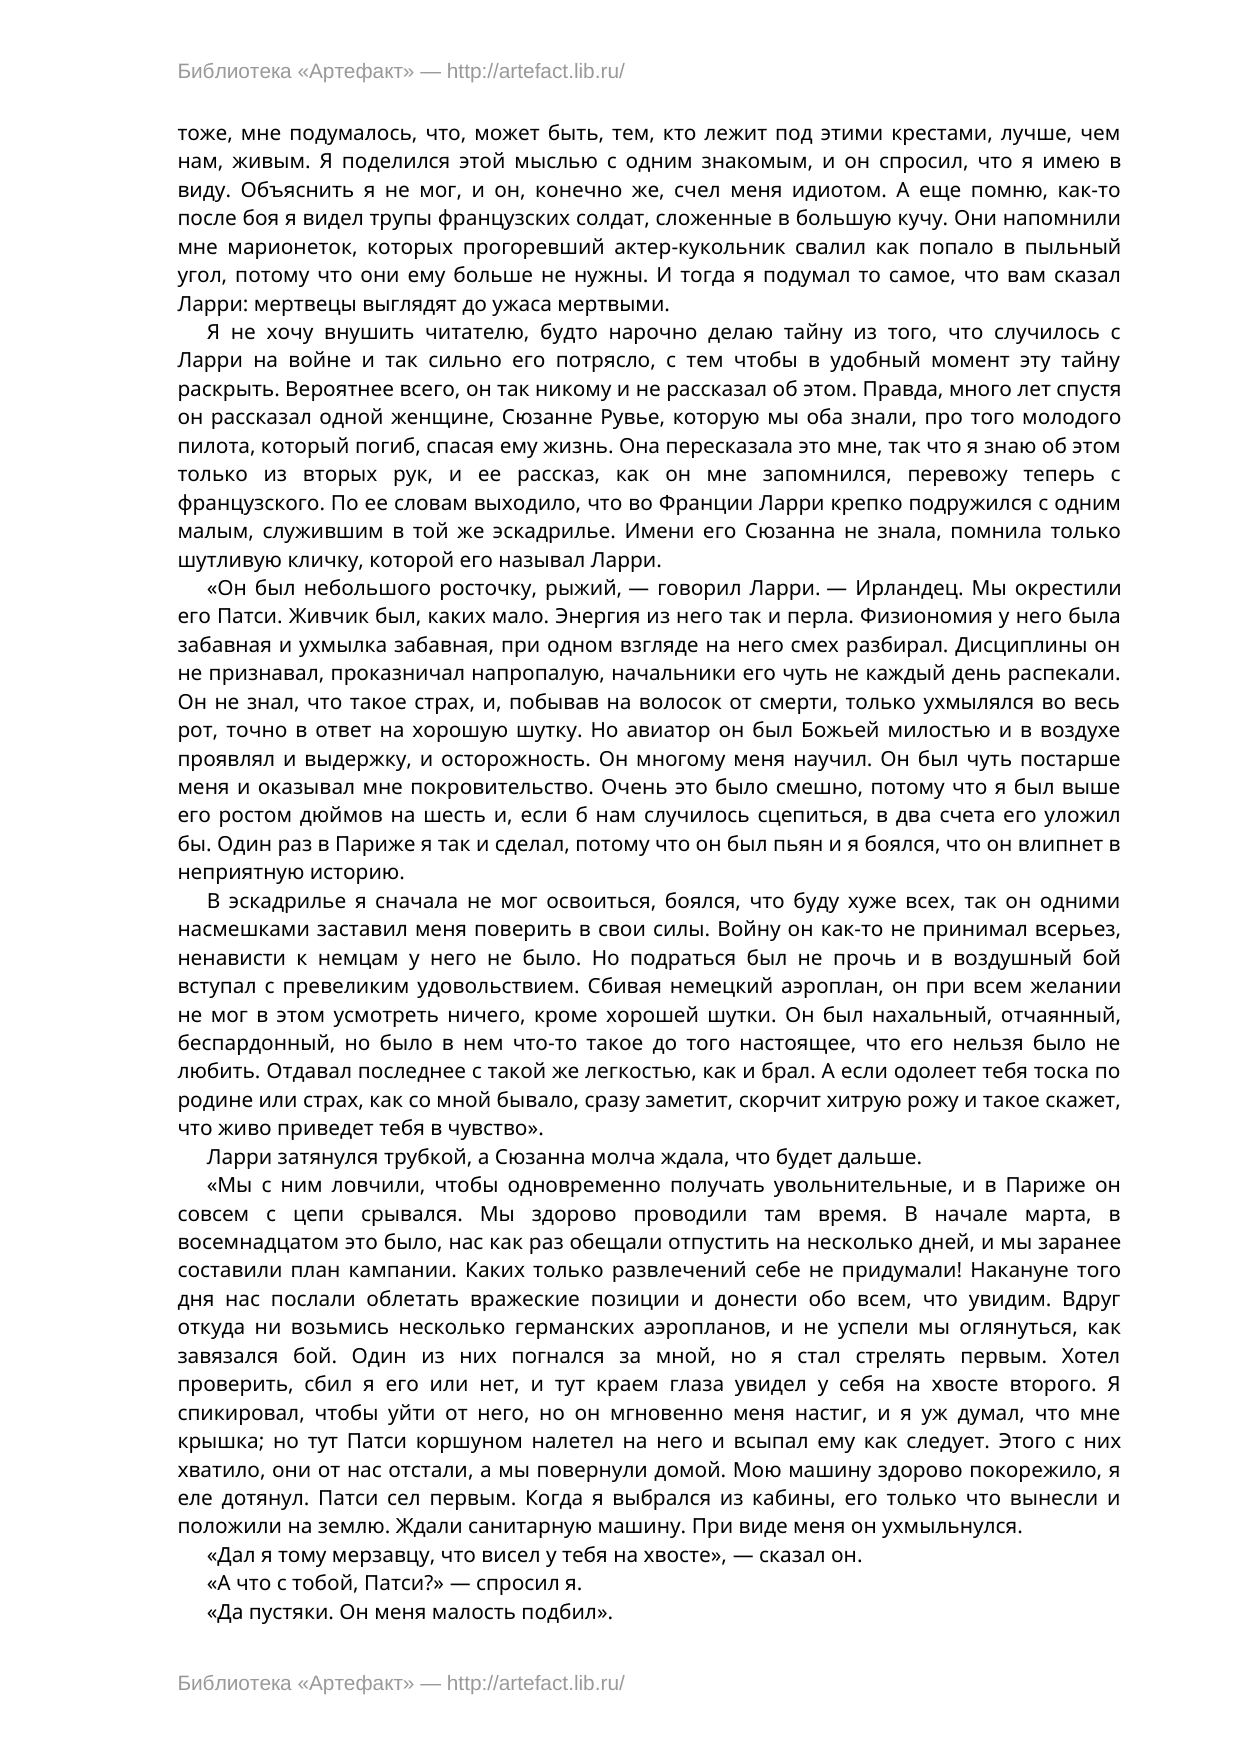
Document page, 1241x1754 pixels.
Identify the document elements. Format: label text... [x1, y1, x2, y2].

text «Да пустяки. Он меня малость подбил». [177, 1597, 1122, 1625]
text В эскадрилье я сначала не мог освоиться, боялся, что буду хуже всех, так он одними насмешками заставил меня поверить в свои силы. Войну он как-то не принимал всерьез, ненависти к немцам у него не было. Но подраться был не прочь и в воздушный бой вступал с превеликим удовольствием. Сбивая немецкий аэроплан, он при всем желании не мог в этом усмотреть ничего, кроме хорошей шутки. Он был нахальный, отчаянный, беспардонный, но было в нем что-то такое до того настоящее, что его нельзя было не любить. Отдавал последнее с такой же легкостью, как и брал. А если одолеет тебя тоска по родине или страх, как со мной бывало, сразу заметит, скорчит хитрую рожу и такое скажет, что живо приведет тебя в чувство». [177, 886, 1122, 1142]
text Ларри затянулся трубкой, а Сюзанна молча ждала, что будет дальше. [177, 1142, 1122, 1170]
text «А что с тобой, Патси?» — спросил я. [177, 1568, 1122, 1597]
text «Дал я тому мерзавцу, что висел у тебя на хвосте», — сказал он. [177, 1540, 1122, 1568]
text «Мы с ним ловчили, чтобы одновременно получать увольнительные, и в Париже он совсем с цепи срывался. Мы здорово проводили там время. В начале марта, в восемнадцатом это было, нас как раз обещали отпустить на несколько дней, и мы заранее составили план кампании. Каких только развлечений себе не придумали! Накануне того дня нас послали облетать вражеские позиции и донести обо всем, что увидим. Вдруг откуда ни возьмись несколько германских аэропланов, и не успели мы оглянуться, как завязался бой. Один из них погнался за мной, но я стал стрелять первым. Хотел проверить, сбил я его или нет, и тут краем глаза увидел у себя на хвосте второго. Я спикировал, чтобы уйти от него, но он мгновенно меня настиг, и я уж думал, что мне крышка; но тут Патси коршуном налетел на него и всыпал ему как следует. Этого с них хватило, они от нас отстали, а мы повернули домой. Мою машину здорово покорежило, я еле дотянул. Патси сел первым. Когда я выбрался из кабины, его только что вынесли и положили на землю. Ждали санитарную машину. При виде меня он ухмыльнулся. [177, 1170, 1122, 1540]
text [177, 118, 1122, 317]
text Я не хочу внушить читателю, будто нарочно делаю тайну из того, что случилось с Ларри на войне и так сильно его потрясло, с тем чтобы в удобный момент эту тайну раскрыть. Вероятнее всего, он так никому и не рассказал об этом. Правда, много лет спустя он рассказал одной женщине, Сюзанне Рувье, которую мы оба знали, про того молодого пилота, который погиб, спасая ему жизнь. Она пересказала это мне, так что я знаю об этом только из вторых рук, и ее рассказ, как он мне запомнился, перевожу теперь с французского. По ее словам выходило, что во Франции Ларри крепко подружился с одним малым, служившим в той же эскадрилье. Имени его Сюзанна не знала, помнила только шутливую кличку, которой его называл Ларри. [177, 317, 1122, 573]
text «Он был небольшого росточку, рыжий, — говорил Ларри. — Ирландец. Мы окрестили его Патси. Живчик был, каких мало. Энергия из него так и перла. Физиономия у него была забавная и ухмылка забавная, при одном взгляде на него смех разбирал. Дисциплины он не признавал, проказничал напропалую, начальники его чуть не каждый день распекали. Он не знал, что такое страх, и, побывав на волосок от смерти, только ухмылялся во весь рот, точно в ответ на хорошую шутку. Но авиатор он был Божьей милостью и в воздухе проявлял и выдержку, и осторожность. Он многому меня научил. Он был чуть постарше меня и оказывал мне покровительство. Очень это было смешно, потому что я был выше его ростом дюймов на шесть и, если б нам случилось сцепиться, в два счета его уложил бы. Один раз в Париже я так и сделал, потому что он был пьян и я боялся, что он влипнет в неприятную историю. [177, 573, 1122, 886]
